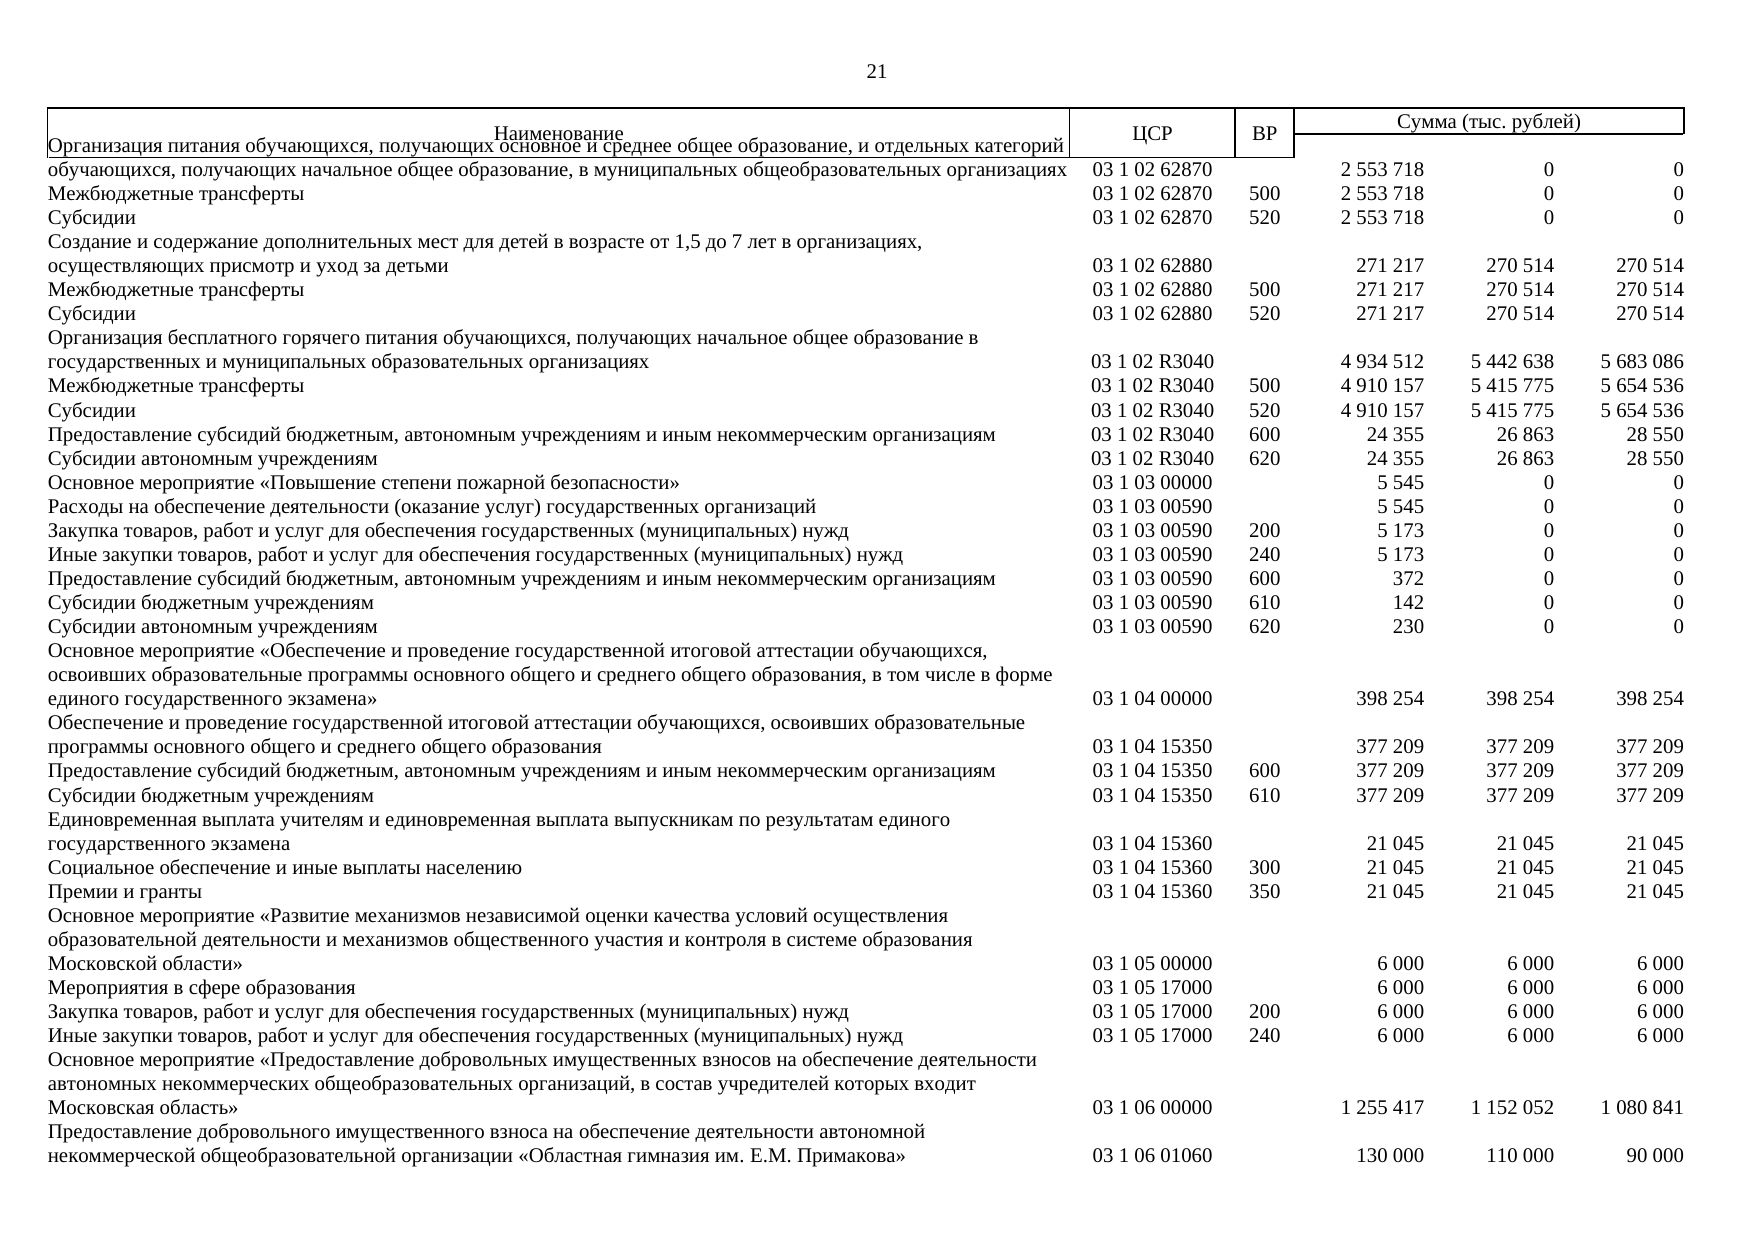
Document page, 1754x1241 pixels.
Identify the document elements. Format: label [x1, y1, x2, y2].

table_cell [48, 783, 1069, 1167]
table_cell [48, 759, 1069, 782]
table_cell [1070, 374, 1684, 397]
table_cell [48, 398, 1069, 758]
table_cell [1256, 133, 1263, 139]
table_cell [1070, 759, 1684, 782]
table_header [1236, 109, 1293, 133]
table_header [1295, 109, 1683, 133]
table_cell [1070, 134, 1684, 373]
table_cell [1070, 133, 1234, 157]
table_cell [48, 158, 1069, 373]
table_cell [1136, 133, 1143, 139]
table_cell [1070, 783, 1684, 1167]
table_header [48, 109, 1069, 133]
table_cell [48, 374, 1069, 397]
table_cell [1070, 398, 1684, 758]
table_header [1070, 109, 1234, 133]
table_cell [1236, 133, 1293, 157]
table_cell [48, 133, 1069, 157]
